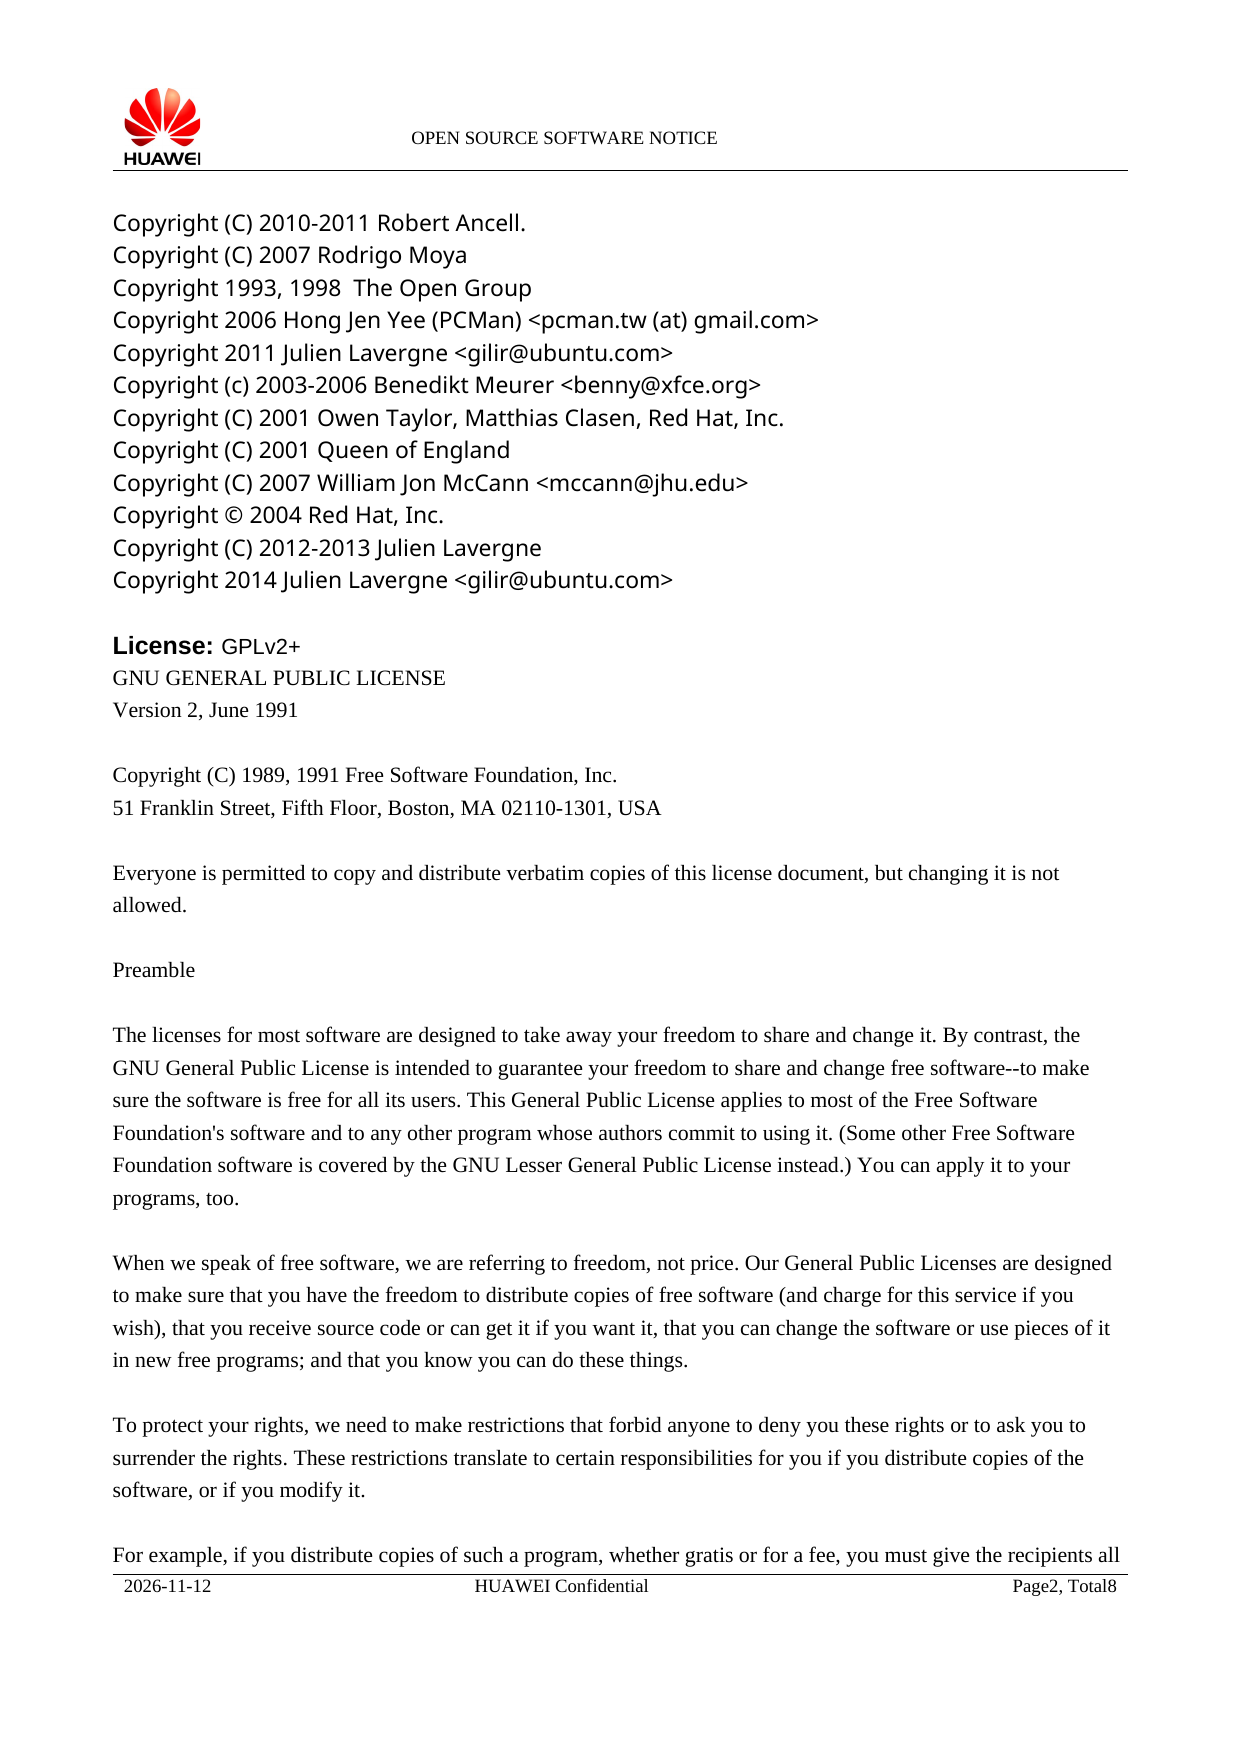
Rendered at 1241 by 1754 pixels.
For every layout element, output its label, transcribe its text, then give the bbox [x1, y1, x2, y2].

text License: GPLv2+ [112, 629, 1128, 661]
picture [124, 88, 201, 165]
